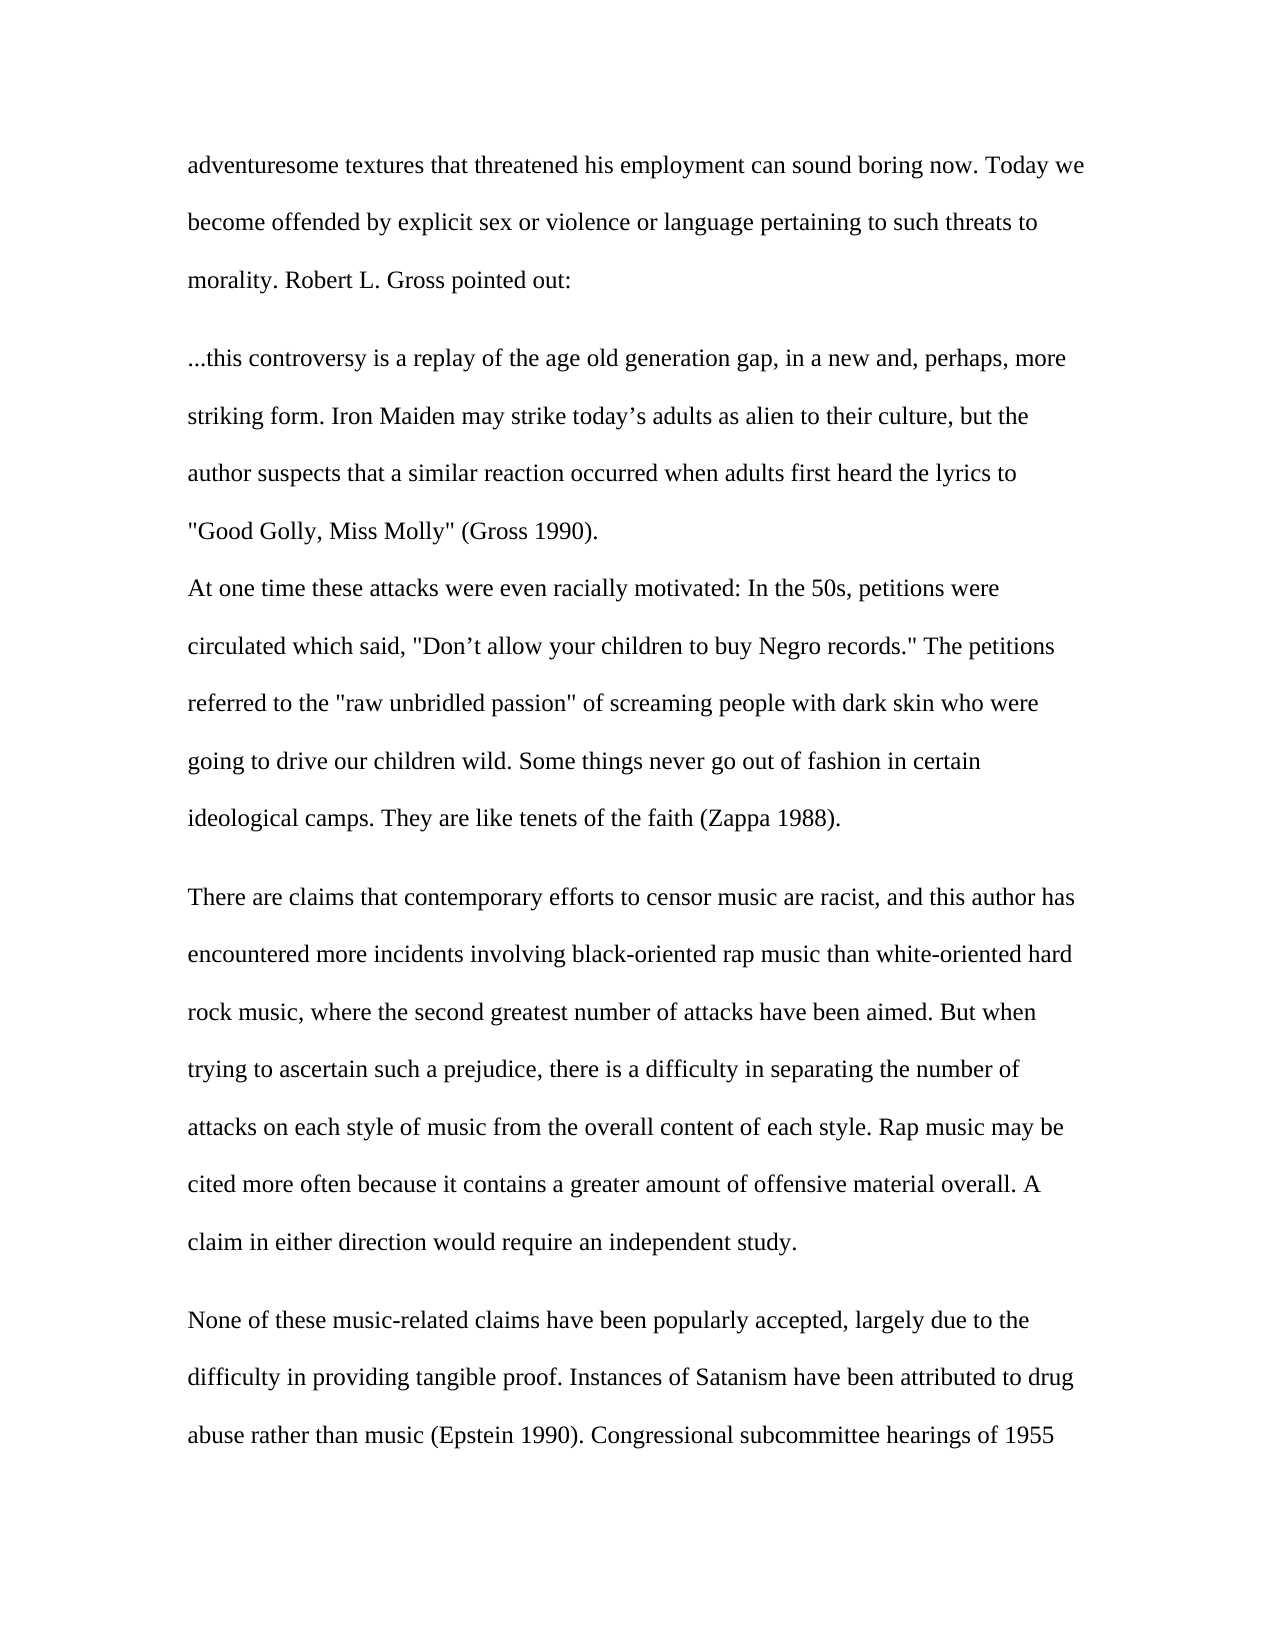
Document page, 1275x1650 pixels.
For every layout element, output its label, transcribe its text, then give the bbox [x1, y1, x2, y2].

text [187, 1305, 1087, 1449]
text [187, 150, 1087, 294]
text ...this controversy is a replay of the age old generation gap, in a new and, perhaps, more striking form. Iron Maiden may strike today’s adults as alien to their culture, but the author suspects that a similar reaction occurred when adults first heard the lyrics to "Good Golly, Miss Molly" (Gross 1990). [187, 343, 1087, 544]
text At one time these attacks were even racially motivated: In the 50s, petitions were circulated which said, "Don’t allow your children to buy Negro records." The petitions referred to the "raw unbridled passion" of screaming people with dark skin who were going to drive our children wild. Some things never go out of fashion in certain ideological camps. They are like tenets of the faith (Zappa 1988). [187, 573, 1087, 832]
text There are claims that contemporary efforts to censor music are racist, and this author has encountered more incidents involving black-oriented rap music than white-oriented hard rock music, where the second greatest number of attacks have been aimed. But when trying to ascertain such a prejudice, there is a difficulty in separating the number of attacks on each style of music from the overall content of each style. Rap music may be cited more often because it contains a greater amount of offensive material overall. A claim in either direction would require an independent study. [187, 882, 1087, 1255]
